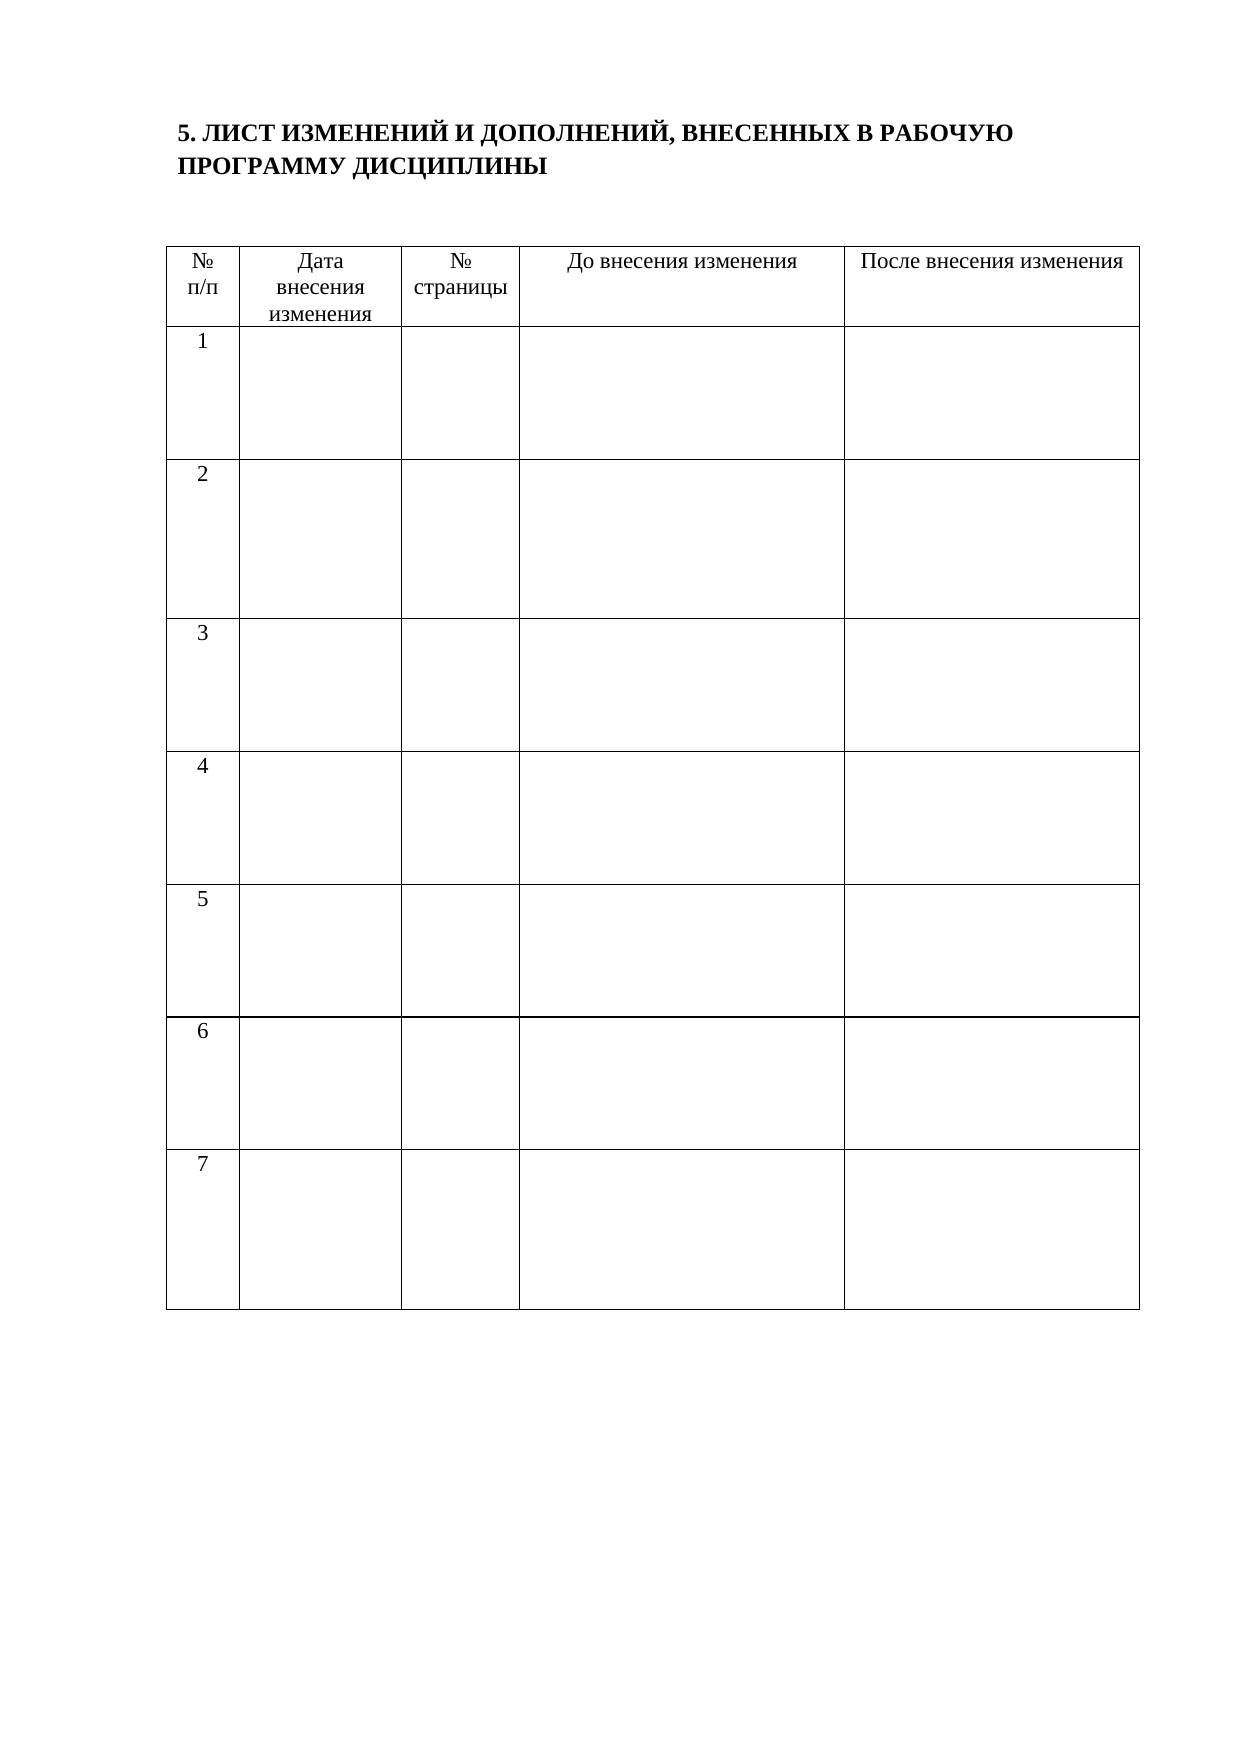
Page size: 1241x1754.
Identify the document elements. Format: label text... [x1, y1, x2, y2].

table_cell 3 [167, 619, 239, 751]
table_cell [402, 885, 519, 1016]
table_cell 6 [167, 1018, 239, 1149]
text 5. ЛИСТ ИЗМЕНЕНИЙ И ДОПОЛНЕНИЙ, ВНЕСЕННЫХ В РАБОЧУЮ ПРОГРАММУ ДИСЦИПЛИНЫ [177, 118, 1152, 180]
table_cell 1 [167, 327, 239, 459]
table_cell [520, 752, 844, 884]
table_cell [402, 460, 519, 618]
table_cell [240, 619, 401, 751]
table_cell [845, 1150, 1139, 1308]
table_cell [402, 619, 519, 751]
table_cell [520, 1018, 844, 1149]
table_cell [845, 1018, 1139, 1149]
table_cell 7 [167, 1150, 239, 1308]
table_cell [402, 752, 519, 884]
table_header № п/п [167, 247, 239, 326]
table_cell [520, 460, 844, 618]
table_cell [240, 1150, 401, 1308]
table_header Дата внесения изменения [240, 247, 401, 326]
table_cell [240, 1018, 401, 1149]
table_header До внесения изменения [520, 247, 844, 326]
table_cell [845, 885, 1139, 1016]
table_cell 5 [167, 885, 239, 1016]
table_header После внесения изменения [845, 247, 1139, 326]
table_cell 4 [167, 752, 239, 884]
table_cell [845, 752, 1139, 884]
table_cell 2 [167, 460, 239, 618]
table_cell [240, 752, 401, 884]
table_cell [845, 327, 1139, 459]
table_cell [402, 1150, 519, 1308]
table_cell [520, 1150, 844, 1308]
table_header № страницы [402, 247, 519, 326]
table_cell [520, 885, 844, 1016]
table_cell [845, 460, 1139, 618]
table_cell [402, 327, 519, 459]
table_cell [240, 327, 401, 459]
table_cell [520, 619, 844, 751]
table_cell [402, 1018, 519, 1149]
table_cell [845, 619, 1139, 751]
table_cell [240, 460, 401, 618]
table_cell [240, 885, 401, 1016]
table_cell [520, 327, 844, 459]
